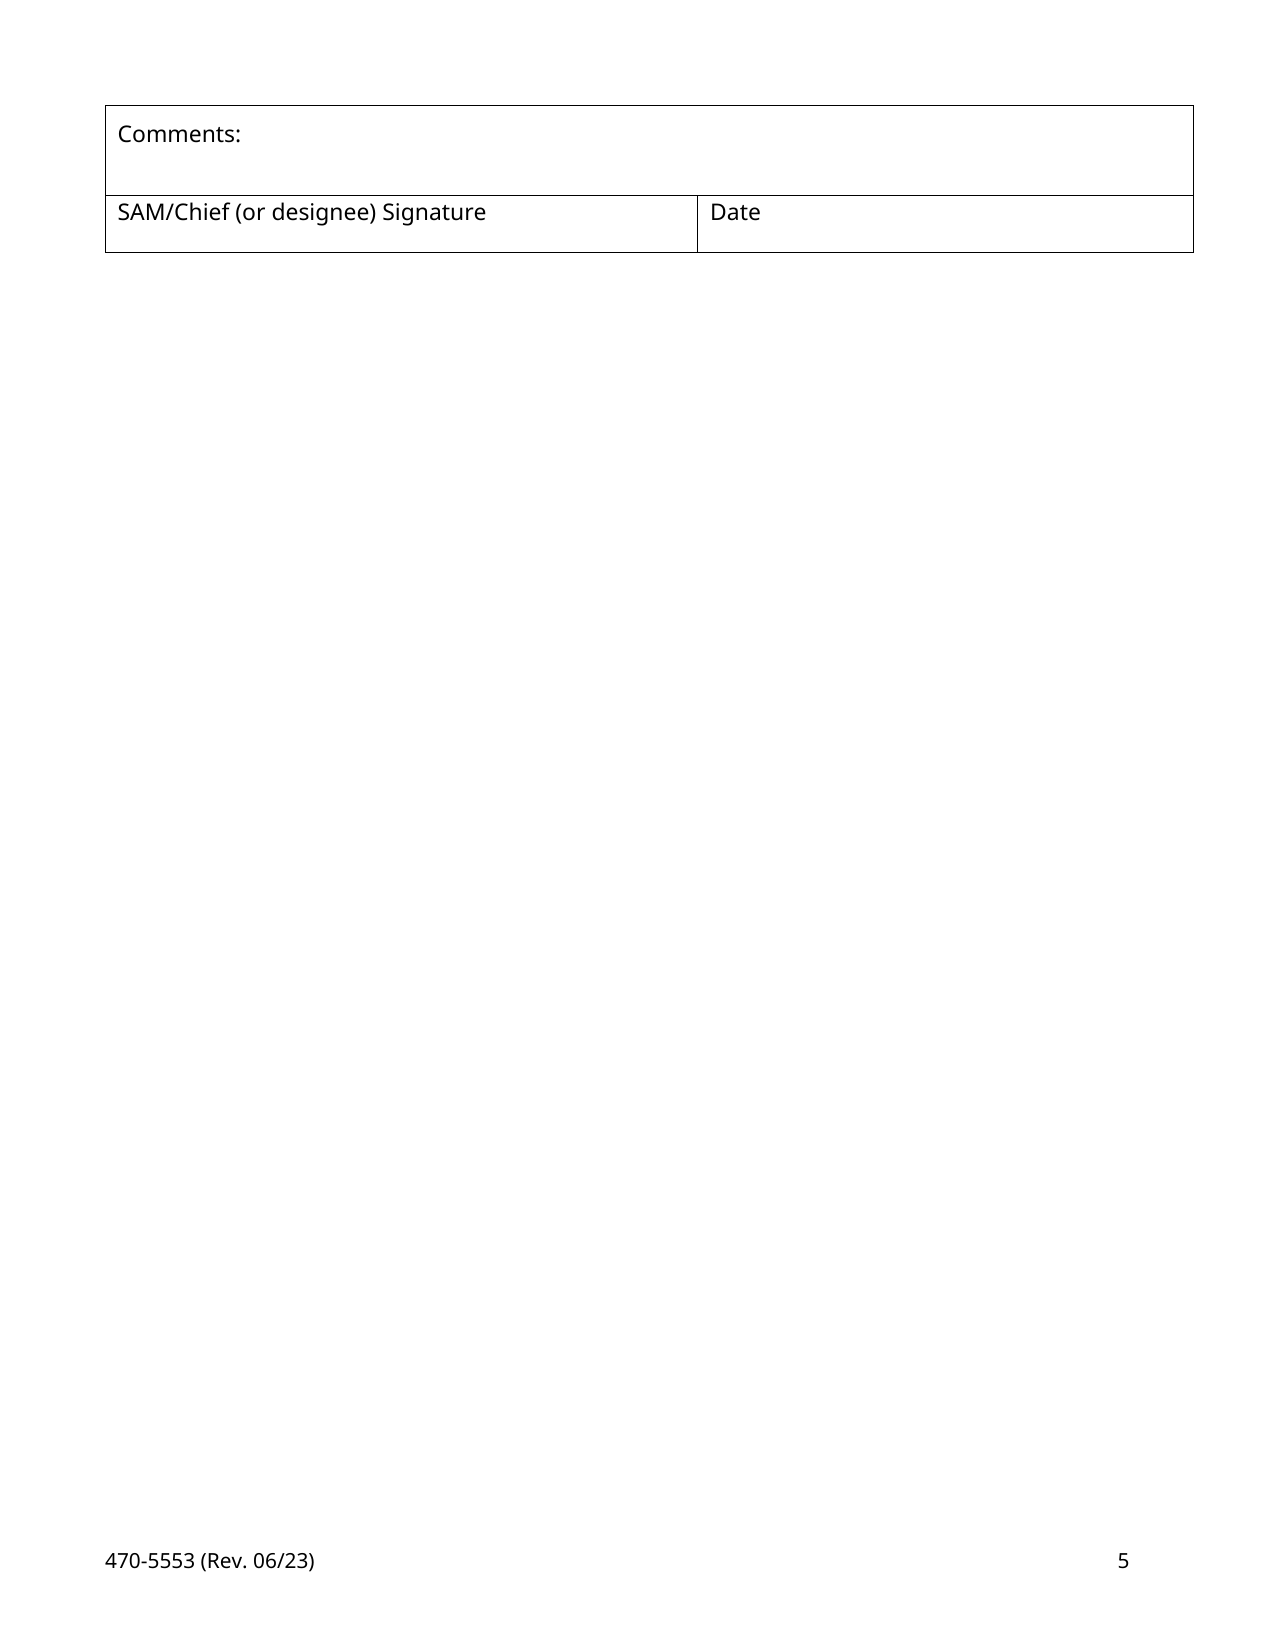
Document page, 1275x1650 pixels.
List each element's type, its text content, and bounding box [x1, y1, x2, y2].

table_cell Date [698, 196, 1193, 252]
table_cell SAM/Chief (or designee) Signature [106, 196, 697, 252]
table_cell Comments: [106, 106, 1193, 195]
